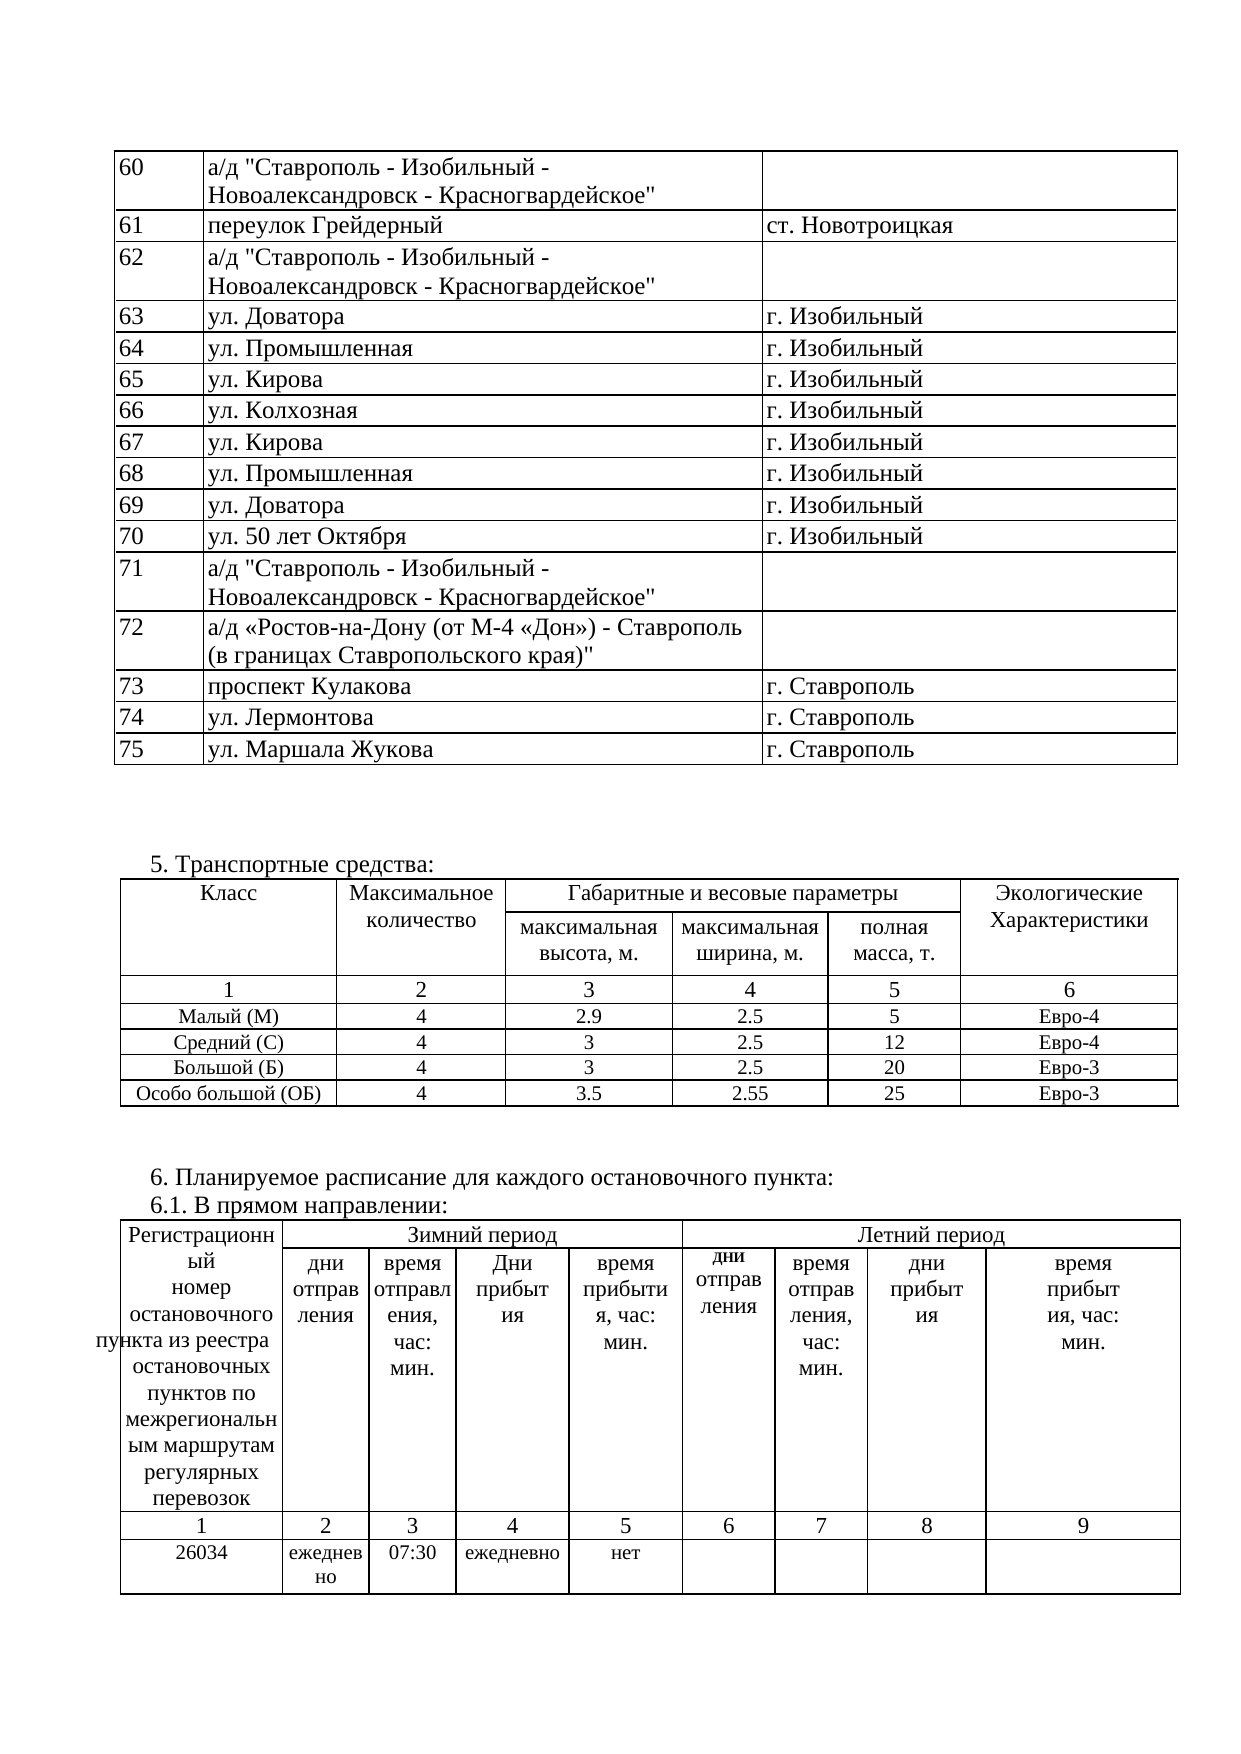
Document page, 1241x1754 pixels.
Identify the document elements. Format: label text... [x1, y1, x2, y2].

table_cell 70 [115, 521, 203, 551]
table_cell г. Ставрополь [763, 732, 1177, 764]
table_cell полная масса, т. [829, 913, 960, 974]
table_cell 66 [115, 395, 203, 425]
table_cell Большой (Б) [121, 1055, 336, 1079]
table_cell время отправл ения, час: мин. [370, 1249, 455, 1511]
table_cell время прибыт ия, час: мин. [987, 1249, 1180, 1511]
table_cell а/д "Ставрополь - Изобильный - Новоалександровск - Красногвардейское" [204, 242, 762, 299]
table_cell 8 [868, 1512, 985, 1538]
table_cell ул. Промышленная [204, 333, 762, 362]
table_cell г. Ставрополь [763, 669, 1177, 701]
table_cell 4 [337, 1081, 505, 1105]
table_cell 4 [673, 976, 827, 1002]
table_cell ежедневно [457, 1540, 568, 1593]
table_cell 67 [115, 426, 203, 457]
table_header Экологические Характеристики [961, 880, 1177, 974]
table_cell 2.5 [673, 1055, 827, 1079]
table_cell 3 [506, 976, 672, 1002]
table_cell 4 [457, 1512, 568, 1538]
table_cell 9 [987, 1512, 1180, 1538]
table_cell 6 [961, 976, 1177, 1002]
table_cell 3 [506, 1030, 672, 1054]
table_cell 20 [829, 1055, 960, 1079]
table_cell 3 [506, 1055, 672, 1079]
table_cell Средний (С) [121, 1030, 336, 1054]
table_cell а/д "Ставрополь - Изобильный - Новоалександровск - Красногвардейское" [204, 152, 762, 209]
text 6. Планируемое расписание для каждого остановочного пункта: [150, 1162, 1090, 1190]
table_cell Евро-4 [961, 1004, 1177, 1028]
table_header Габаритные и весовые параметры [506, 880, 960, 911]
table_cell г. Изобильный [763, 488, 1177, 520]
table_cell 7 [776, 1512, 867, 1538]
table_cell 2.5 [673, 1004, 827, 1028]
table_cell 71 [115, 552, 203, 610]
table_cell 3 [370, 1512, 455, 1538]
table_cell [763, 610, 1177, 669]
table_cell г. Ставрополь [763, 701, 1177, 732]
table_cell 61 [115, 210, 203, 241]
table_cell 68 [115, 458, 203, 488]
table_header Класс [121, 880, 336, 974]
table_cell г. Изобильный [763, 457, 1177, 488]
table_cell 74 [115, 702, 203, 732]
table_cell 26034 [121, 1540, 282, 1593]
table_cell а/д "Ставрополь - Изобильный - Новоалександровск - Красногвардейское" [204, 553, 762, 610]
table_cell 25 [829, 1081, 960, 1105]
text 5. Транспортные средства: [150, 849, 1090, 878]
table_cell ул. Кирова [204, 427, 762, 457]
table_cell 6 [683, 1512, 774, 1538]
table_cell 69 [115, 489, 203, 520]
table_cell [776, 1540, 867, 1593]
table_cell ул. 50 лет Октября [204, 521, 762, 551]
table_cell г. Изобильный [763, 425, 1177, 457]
table_cell 07:30 [370, 1540, 455, 1593]
table_cell ст. Новотроицкая [763, 209, 1177, 241]
table_cell [987, 1540, 1180, 1593]
table_cell Евро-3 [961, 1055, 1177, 1079]
table_cell время прибыти я, час: мин. [570, 1249, 682, 1511]
table_cell а/д «Ростов-на-Дону (от М-4 «Дон») - Ставрополь (в границах Ставропольского края)" [204, 612, 762, 669]
table_cell 64 [115, 332, 203, 362]
table_cell Дни прибыт ия [457, 1249, 568, 1511]
table_header Зимний период [283, 1221, 682, 1247]
table_cell г. Изобильный [763, 520, 1177, 551]
table_cell [763, 152, 1177, 209]
table_cell ДНИ отправ ления [683, 1249, 774, 1511]
table_cell 4 [337, 1004, 505, 1028]
table_cell г. Изобильный [763, 363, 1177, 394]
table_header Летний период [683, 1221, 1180, 1247]
table_cell 12 [829, 1030, 960, 1054]
table_cell 2.55 [673, 1081, 827, 1105]
table_cell 60 [115, 152, 203, 209]
table_cell 4 [337, 1055, 505, 1079]
table_cell 65 [115, 364, 203, 394]
table_cell 5 [829, 976, 960, 1002]
table_cell ул. Доватора [204, 490, 762, 520]
table_cell ежедневно [283, 1540, 368, 1593]
table_cell [683, 1540, 774, 1593]
table_cell 2.5 [673, 1030, 827, 1054]
table_cell проспект Кулакова [204, 671, 762, 701]
table_header Максимальное количество [337, 880, 505, 974]
table_cell 1 [121, 976, 336, 1002]
table_cell 62 [115, 242, 203, 299]
table_cell г. Изобильный [763, 331, 1177, 362]
table_cell г. Изобильный [763, 300, 1177, 331]
table_cell ул. Лермонтова [204, 702, 762, 732]
table_cell 73 [115, 670, 203, 701]
table_cell ул. Доватора [204, 301, 762, 331]
table_cell г. Изобильный [763, 394, 1177, 425]
table_cell ул. Промышленная [204, 458, 762, 488]
table_cell [868, 1540, 985, 1593]
text 6.1. В прямом направлении: [150, 1190, 1090, 1219]
table_cell 4 [337, 1030, 505, 1054]
table_cell 5 [570, 1512, 682, 1538]
table_cell Особо большой (ОБ) [121, 1081, 336, 1105]
table_cell максимальная ширина, м. [673, 913, 827, 974]
table_cell ул. Маршала Жукова [204, 734, 762, 764]
table_cell 3.5 [506, 1081, 672, 1105]
table_cell 2 [283, 1512, 368, 1538]
table_cell дни прибыт ия [868, 1249, 985, 1511]
table_cell ул. Колхозная [204, 396, 762, 425]
table_cell максимальная высота, м. [506, 913, 672, 974]
table_cell 2.9 [506, 1004, 672, 1028]
table_cell Евро-4 [961, 1030, 1177, 1054]
table_cell 1 [121, 1512, 282, 1538]
table_cell Евро-3 [961, 1081, 1177, 1105]
table_cell 2 [337, 976, 505, 1002]
table_cell 5 [829, 1004, 960, 1028]
table_cell переулок Грейдерный [204, 211, 762, 241]
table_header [121, 1221, 282, 1511]
table_cell Малый (М) [121, 1004, 336, 1028]
table_cell [763, 551, 1177, 610]
table_cell 63 [115, 301, 203, 331]
table_cell нет [570, 1540, 682, 1593]
table_cell [763, 241, 1177, 299]
table_cell время отправ ления, час: мин. [776, 1249, 867, 1511]
table_cell дни отправ ления [283, 1249, 368, 1511]
table_cell 72 [115, 611, 203, 669]
table_cell ул. Кирова [204, 364, 762, 394]
table_cell 75 [115, 733, 203, 764]
